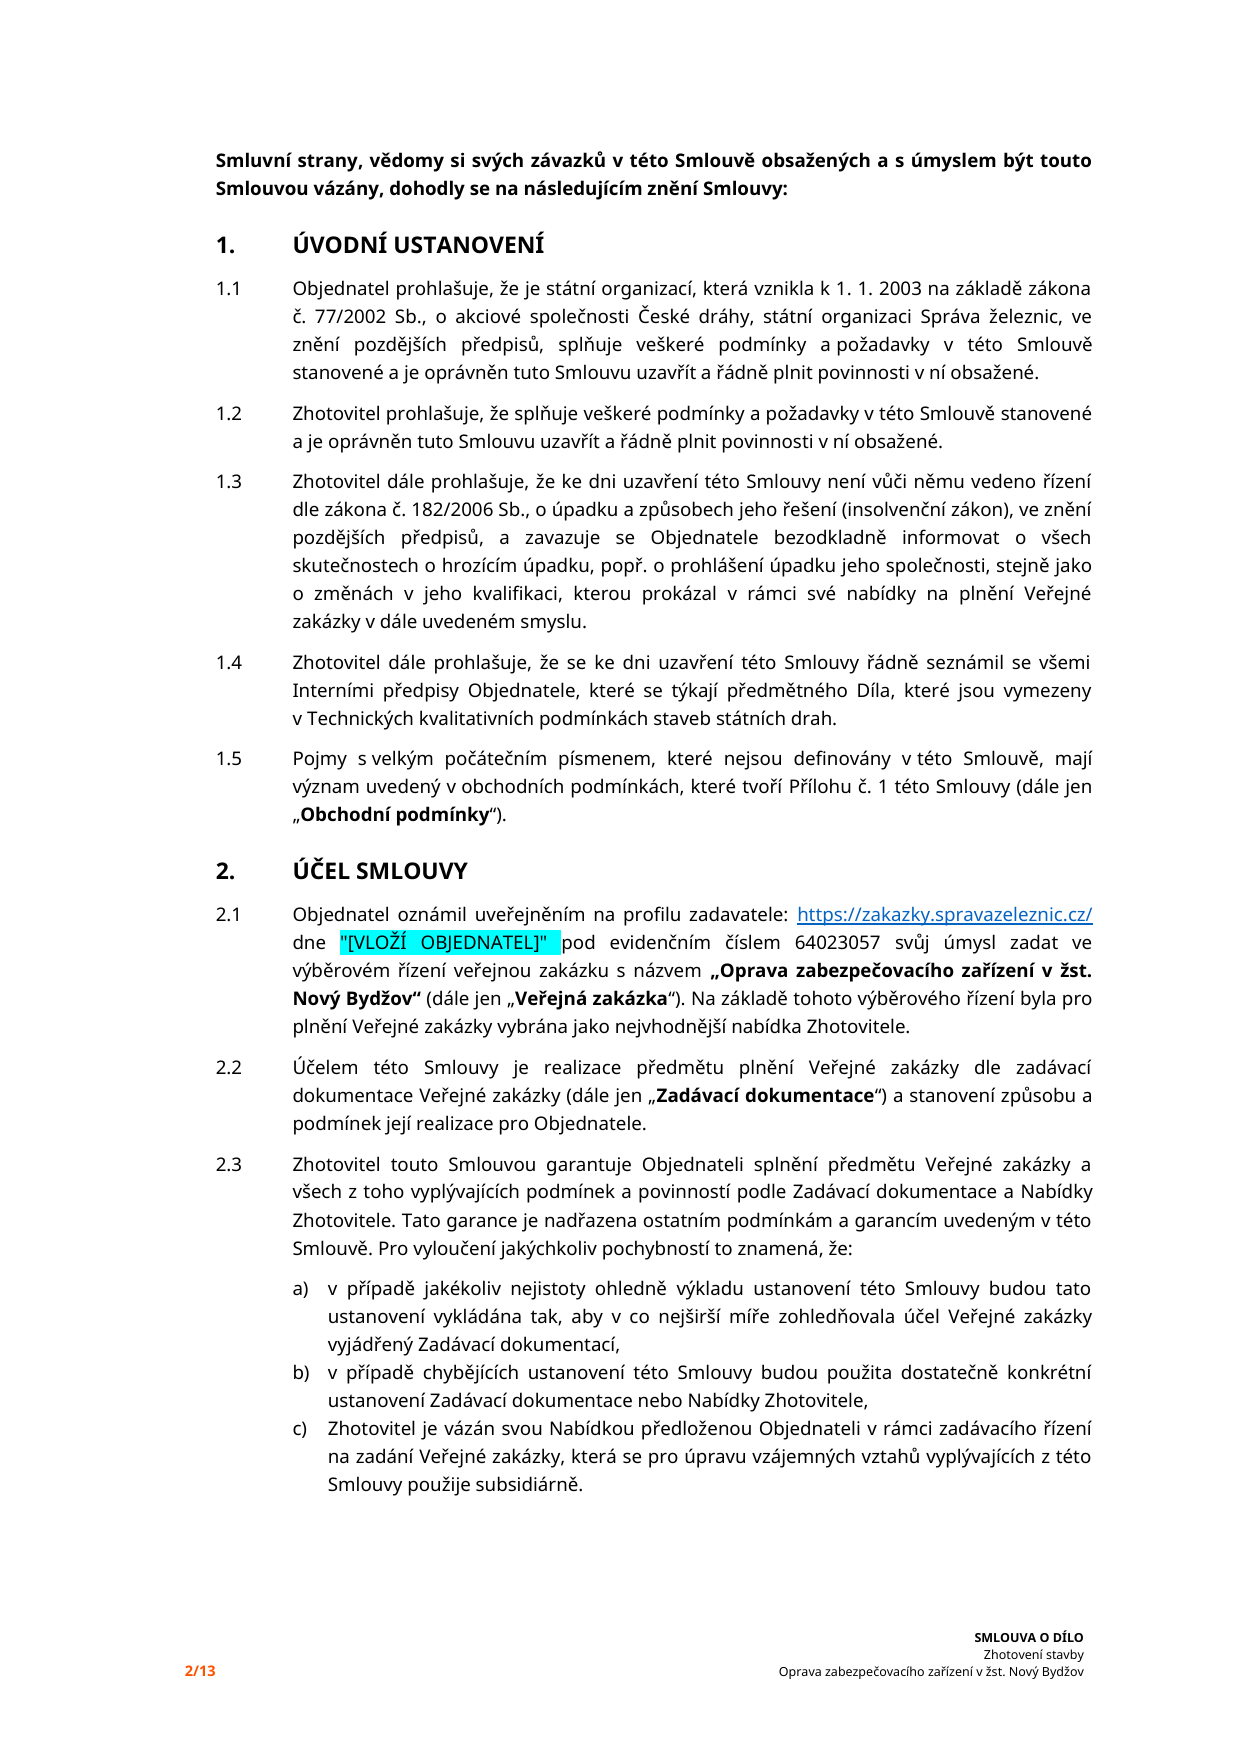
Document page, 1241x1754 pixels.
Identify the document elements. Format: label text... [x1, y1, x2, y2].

text Zhotovitel dále prohlašuje, že ke dni uzavření této Smlouvy není vůči němu vedeno řízení dle zákona č. 182/2006 Sb., o úpadku a způsobech jeho řešení (insolvenční zákon), ve znění pozdějších předpisů, a zavazuje se Objednatele bezodkladně informovat o všech skutečnostech o hrozícím úpadku, popř. o prohlášení úpadku jeho společnosti, stejně jako o změnách v jeho kvalifikaci, kterou prokázal v rámci své nabídky na plnění Veřejné zakázky v dále uvedeném smyslu. [216, 468, 1093, 634]
text ÚVODNÍ USTANOVENÍ [216, 228, 1093, 260]
text Objednatel prohlašuje, že je státní organizací, která vznikla k 1. 1. 2003 na základě zákona č. 77/2002 Sb., o akciové společnosti České dráhy, státní organizaci Správa železnic, ve znění pozdějších předpisů, splňuje veškeré podmínky a požadavky v této Smlouvě stanovené a je oprávněn tuto Smlouvu uzavřít a řádně plnit povinnosti v ní obsažené. [216, 275, 1093, 385]
text Účelem této Smlouvy je realizace předmětu plnění Veřejné zakázky dle zadávací dokumentace Veřejné zakázky (dále jen „Zadávací dokumentace“) a stanovení způsobu a podmínek její realizace pro Objednatele. [216, 1054, 1093, 1136]
text Pojmy s velkým počátečním písmenem, které nejsou definovány v této Smlouvě, mají význam uvedený v obchodních podmínkách, které tvoří Přílohu č. 1 této Smlouvy (dále jen „Obchodní podmínky“). [216, 746, 1093, 827]
text Zhotovitel je vázán svou Nabídkou předloženou Objednateli v rámci zadávacího řízení na zadání Veřejné zakázky, která se pro úpravu vzájemných vztahů vyplývajících z této Smlouvy použije subsidiárně. [292, 1416, 1093, 1497]
text v případě jakékoliv nejistoty ohledně výkladu ustanovení této Smlouvy budou tato ustanovení vykládána tak, aby v co nejširší míře zohledňovala účel Veřejné zakázky vyjádřený Zadávací dokumentací, [292, 1275, 1093, 1357]
text Zhotovitel touto Smlouvou garantuje Objednateli splnění předmětu Veřejné zakázky a všech z toho vyplývajících podmínek a povinností podle Zadávací dokumentace a Nabídky Zhotovitele. Tato garance je nadřazena ostatním podmínkám a garancím uvedeným v této Smlouvě. Pro vyloučení jakýchkoliv pochybností to znamená, že: [216, 1151, 1093, 1260]
text ÚČEL SMLOUVY [216, 855, 1093, 886]
text Smluvní strany, vědomy si svých závazků v této Smlouvě obsažených a s úmyslem být touto Smlouvou vázány, dohodly se na následujícím znění Smlouvy: [216, 147, 1093, 201]
text Objednatel oznámil uveřejněním na profilu zadavatele: https://zakazky.spravazeleznic.cz/ dne pod evidenčním číslem 64023057 svůj úmysl zadat ve výběrovém řízení veřejnou zakázku s názvem „Oprava zabezpečovacího zařízení v žst. Nový Bydžov“ (dále jen „Veřejná zakázka“). Na základě tohoto výběrového řízení byla pro plnění Veřejné zakázky vybrána jako nejvhodnější nabídka Zhotovitele. [216, 902, 1093, 1039]
text Zhotovitel dále prohlašuje, že se ke dni uzavření této Smlouvy řádně seznámil se všemi Interními předpisy Objednatele, které se týkají předmětného Díla, které jsou vymezeny v Technických kvalitativních podmínkách staveb státních drah. [216, 649, 1093, 731]
text v případě chybějících ustanovení této Smlouvy budou použita dostatečně konkrétní ustanovení Zadávací dokumentace nebo Nabídky Zhotovitele, [292, 1359, 1093, 1413]
text Zhotovitel prohlašuje, že splňuje veškeré podmínky a požadavky v této Smlouvě stanovené a je oprávněn tuto Smlouvu uzavřít a řádně plnit povinnosti v ní obsažené. [216, 400, 1093, 453]
